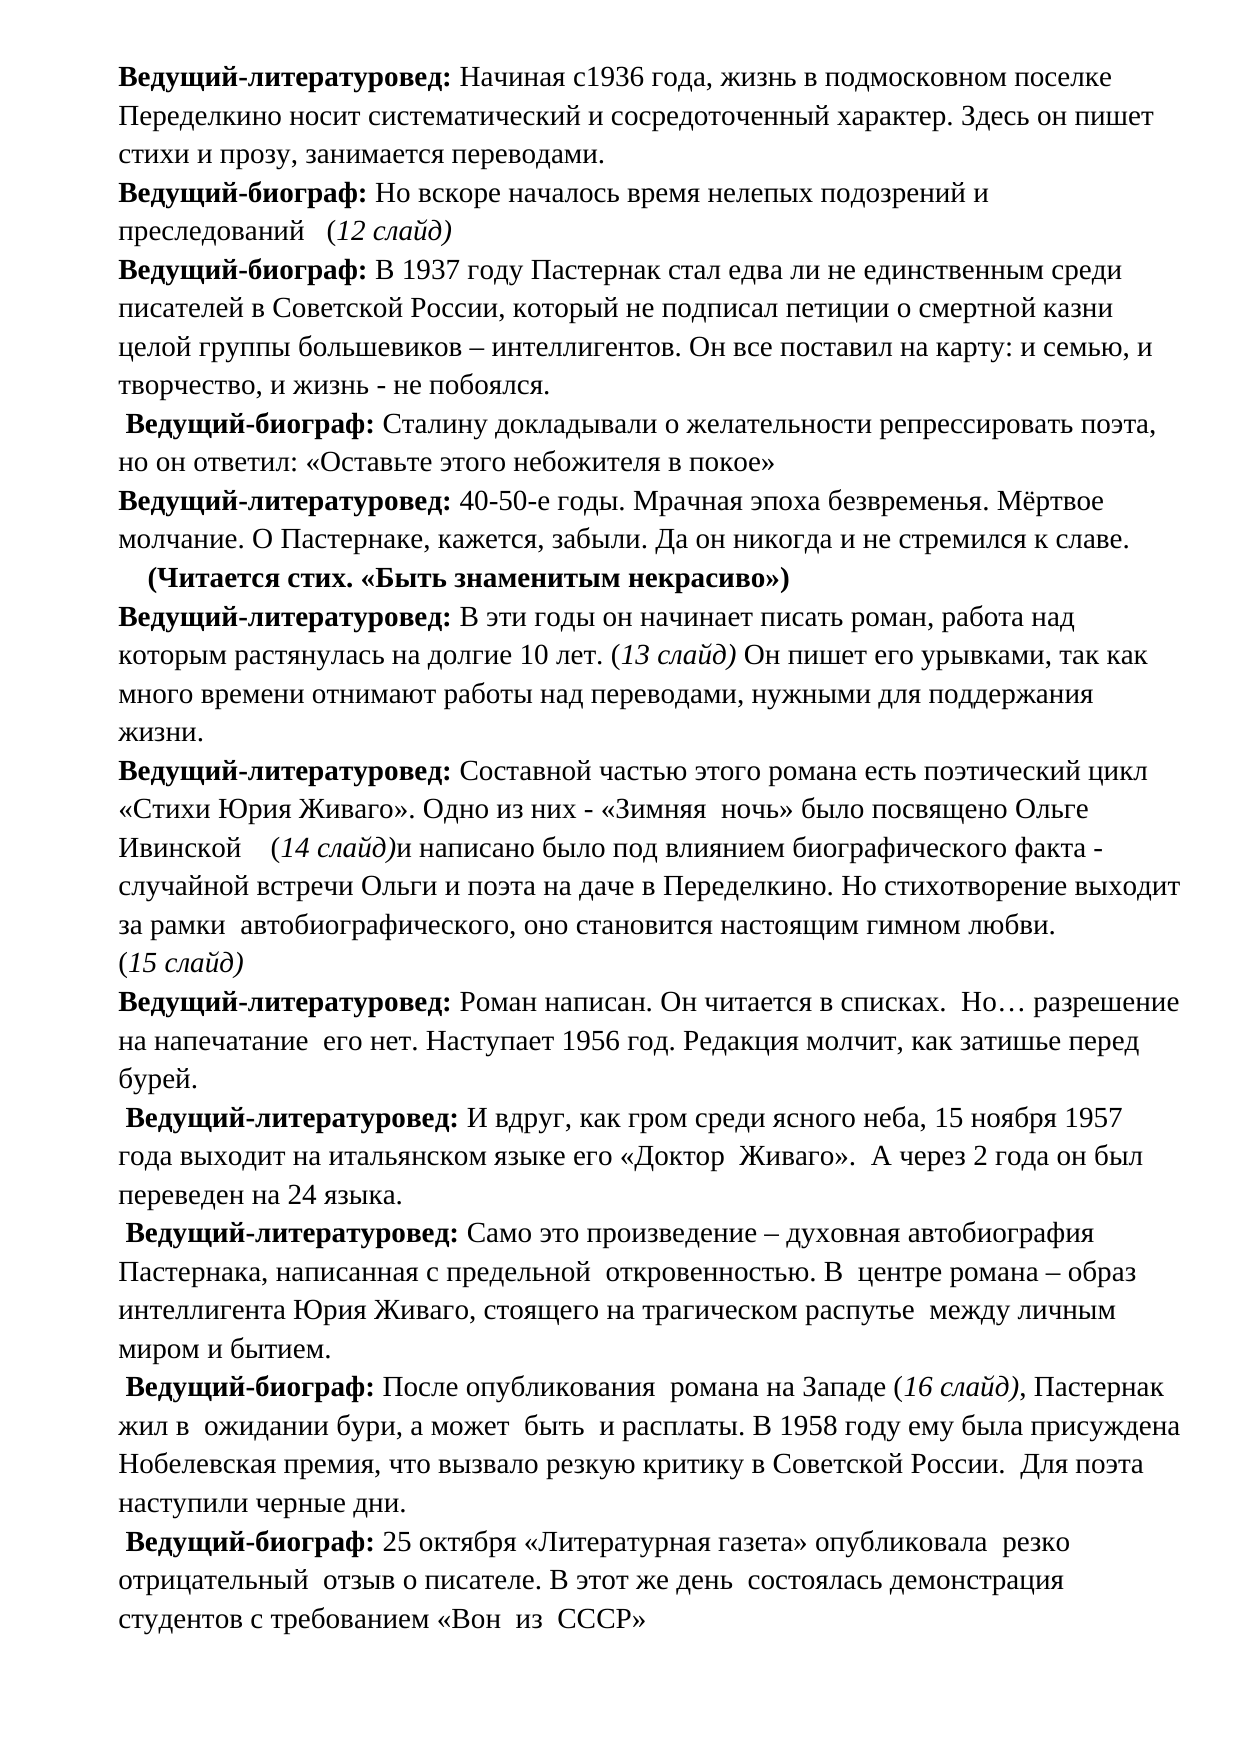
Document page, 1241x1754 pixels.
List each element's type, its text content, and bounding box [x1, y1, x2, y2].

text Ведущий-литературовед: Начиная с1936 года, жизнь в подмосковном поселке Переделкино носит систематический и сосредоточенный характер. Здесь он пишет стихи и прозу, занимается переводами. [118, 59, 1181, 170]
text Ведущий-литературовед: И вдруг, как гром среди ясного неба, 15 ноября 1957 года выходит на итальянском языке его «Доктор Живаго». А через 2 года он был переведен на 24 языка. [118, 1100, 1181, 1210]
text Ведущий-литературовед: В эти годы он начинает писать роман, работа над которым растянулась на долгие 10 лет. (13 слайд) Он пишет его урывками, так как много времени отнимают работы над переводами, нужными для поддержания жизни. [118, 599, 1181, 748]
text Ведущий-литературовед: Роман написан. Он читается в списках. Но… разрешение на напечатание его нет. Наступает 1956 год. Редакция молчит, как затишье перед бурей. [118, 984, 1181, 1095]
text Ведущий-литературовед: 40-50-е годы. Мрачная эпоха безвременья. Мёртвое молчание. О Пастернаке, кажется, забыли. Да он никогда и не стремился к славе. [118, 483, 1181, 555]
text Ведущий-биограф: После опубликования романа на Западе (16 слайд), Пастернак жил в ожидании бури, а может быть и расплаты. В 1958 году ему была присуждена Нобелевская премия, что вызвало резкую критику в Советской России. Для поэта наступили черные дни. [118, 1369, 1181, 1519]
text Ведущий-биограф: В 1937 году Пастернак стал едва ли не единственным среди писателей в Советской России, который не подписал петиции о смертной казни целой группы большевиков – интеллигентов. Он все поставил на карту: и семью, и творчество, и жизнь - не побоялся. [118, 252, 1181, 401]
text Ведущий-литературовед: Само это произведение – духовная автобиография Пастернака, написанная с предельной откровенностью. В центре романа – образ интеллигента Юрия Живаго, стоящего на трагическом распутье между личным миром и бытием. [118, 1215, 1181, 1364]
text Ведущий-биограф: Но вскоре началось время нелепых подозрений и преследований (12 слайд) [118, 175, 1181, 247]
text (Читается стих. «Быть знаменитым некрасиво») [118, 560, 1181, 594]
text Ведущий-литературовед: Составной частью этого романа есть поэтический цикл «Стихи Юрия Живаго». Одно из них - «Зимняя ночь» было посвящено Ольге Ивинской (14 слайд)и написано было под влиянием биографического факта -случайной встречи Ольги и поэта на даче в Переделкино. Но стихотворение выходит за рамки автобиографического, оно становится настоящим гимном любви. (15 слайд) [118, 753, 1181, 979]
text Ведущий-биограф: Сталину докладывали о желательности репрессировать поэта, но он ответил: «Оставьте этого небожителя в покое» [118, 406, 1181, 478]
text Ведущий-биограф: 25 октября «Литературная газета» опубликовала резко отрицательный отзыв о писателе. В этот же день состоялась демонстрация студентов с требованием «Вон из СССР» [118, 1524, 1181, 1634]
